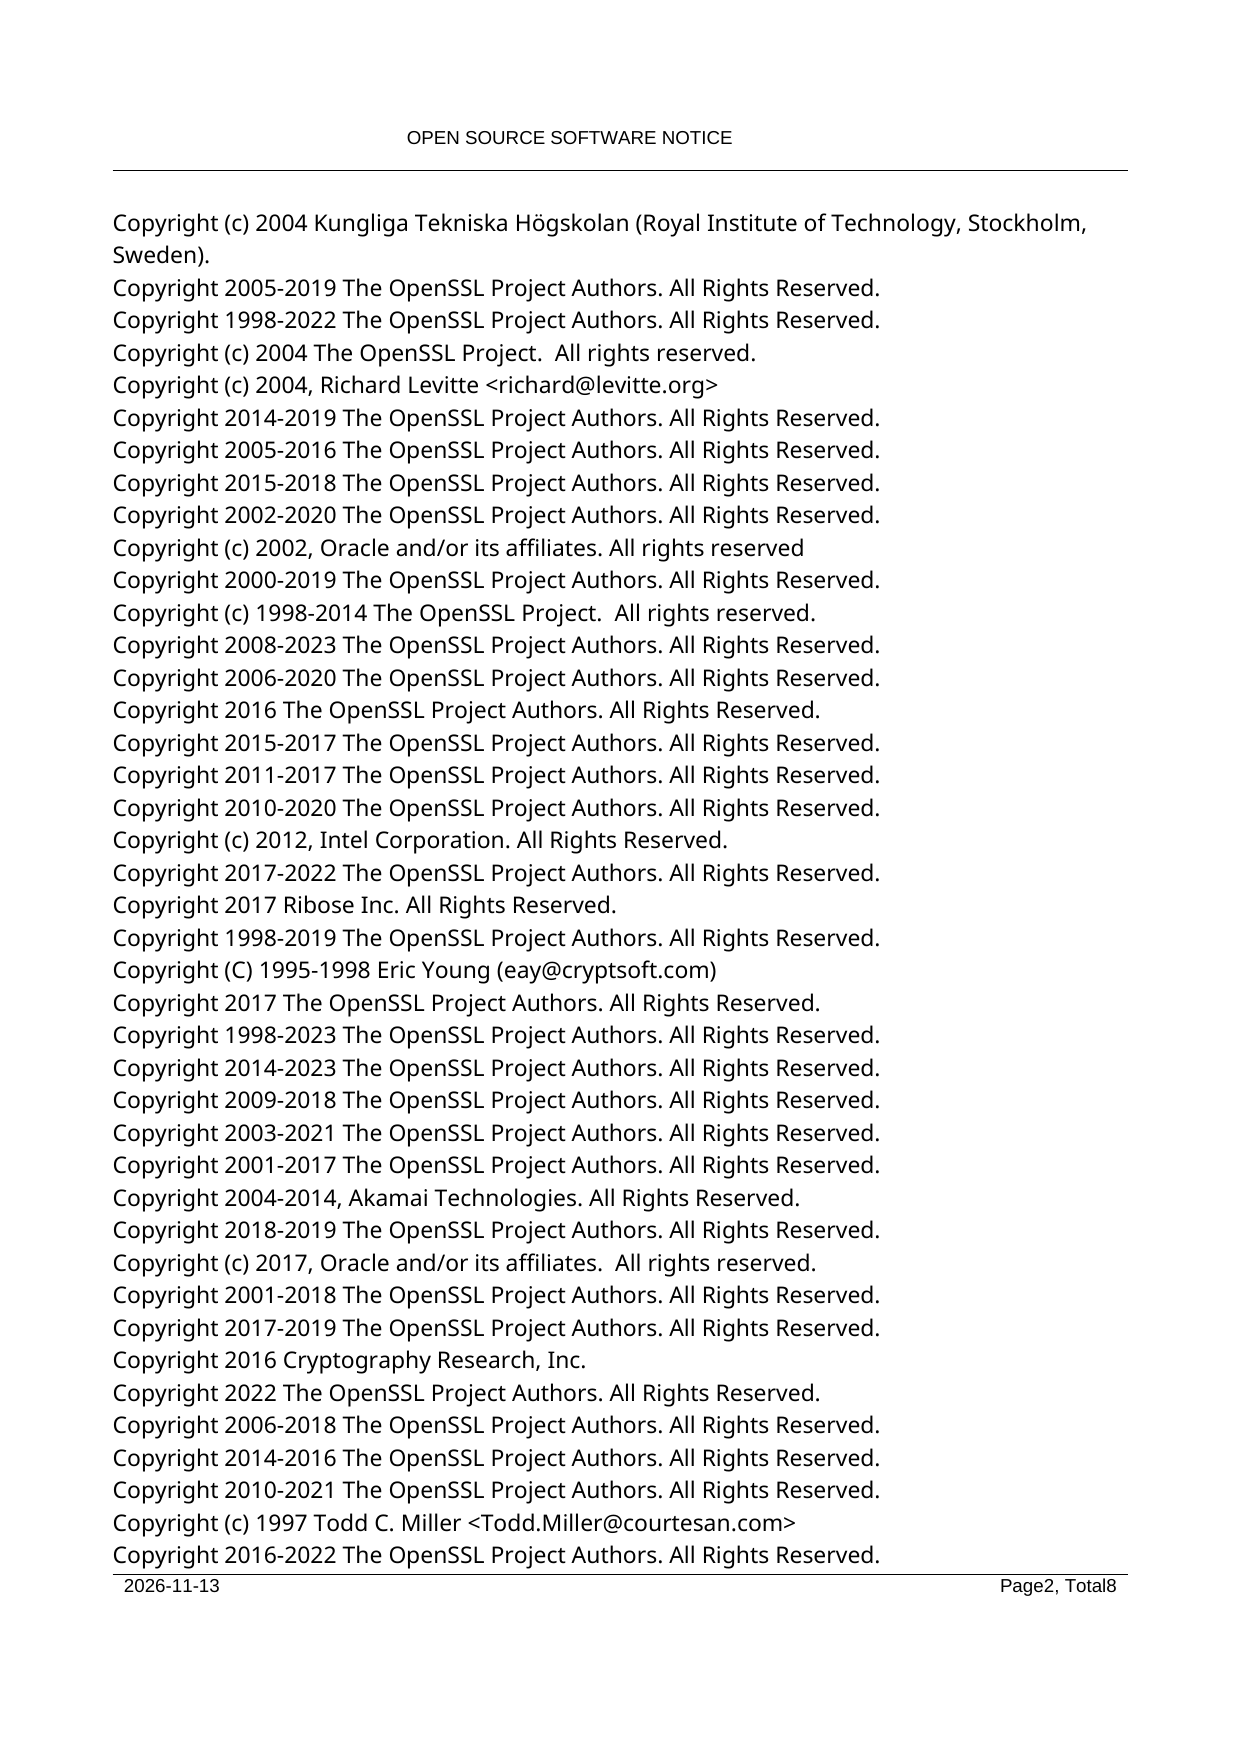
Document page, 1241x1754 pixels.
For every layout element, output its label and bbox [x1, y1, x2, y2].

text [112, 206, 1128, 1571]
